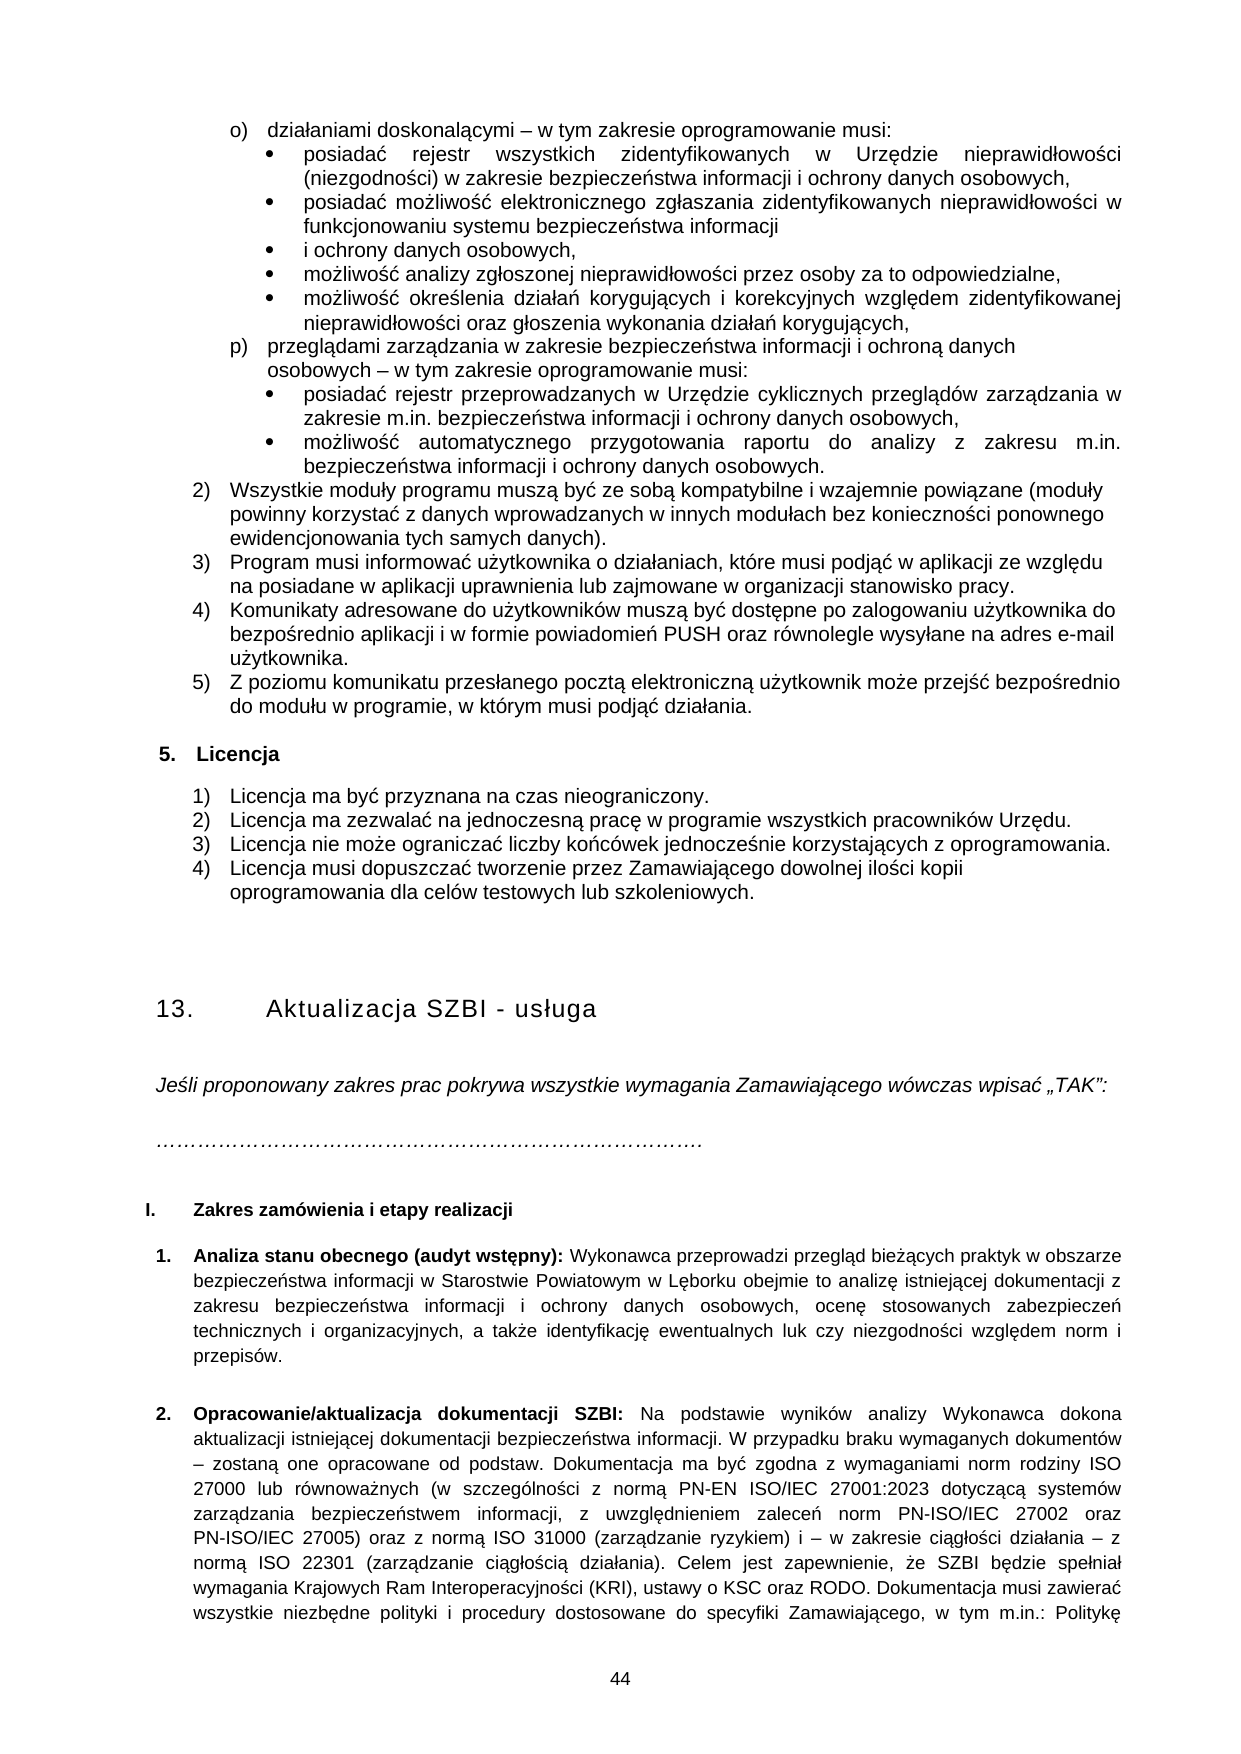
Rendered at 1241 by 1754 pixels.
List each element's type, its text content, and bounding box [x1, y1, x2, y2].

list możliwość automatycznego przygotowania raportu do analizy z zakresu m.in. bezpieczeństwa informacji i ochrony danych osobowych. [266, 430, 1122, 478]
list Zakres zamówienia i etapy realizacji [156, 1199, 1122, 1220]
list posiadać rejestr przeprowadzanych w Urzędzie cyklicznych przeglądów zarządzania w zakresie m.in. bezpieczeństwa informacji i ochrony danych osobowych, [266, 382, 1122, 430]
list Licencja nie może ograniczać liczby końcówek jednocześnie korzystających z oprogramowania. [192, 832, 1122, 856]
list Komunikaty adresowane do użytkowników muszą być dostępne po zalogowaniu użytkownika do bezpośrednio aplikacji i w formie powiadomień PUSH oraz równolegle wysyłane na adres e-mail użytkownika. [192, 598, 1122, 670]
list Licencja ma być przyznana na czas nieograniczony. [192, 784, 1122, 808]
list Licencja [159, 742, 1122, 766]
list posiadać możliwość elektronicznego zgłaszania zidentyfikowanych nieprawidłowości w funkcjonowaniu systemu bezpieczeństwa informacji [266, 190, 1122, 238]
list Program musi informować użytkownika o działaniach, które musi podjąć w aplikacji ze względu na posiadane w aplikacji uprawnienia lub zajmowane w organizacji stanowisko pracy. [192, 550, 1122, 598]
subtitle Aktualizacja SZBI - usługa [156, 994, 1122, 1023]
list możliwość analizy zgłoszonej nieprawidłowości przez osoby za to odpowiedzialne, [266, 262, 1122, 286]
list posiadać rejestr wszystkich zidentyfikowanych w Urzędzie nieprawidłowości (niezgodności) w zakresie bezpieczeństwa informacji i ochrony danych osobowych, [266, 142, 1122, 190]
list możliwość określenia działań korygujących i korekcyjnych względem zidentyfikowanej nieprawidłowości oraz głoszenia wykonania działań korygujących, [266, 286, 1122, 334]
text Jeśli proponowany zakres prac pokrywa wszystkie wymagania Zamawiającego wówczas wpisać „TAK”: ……………………………………………………………………. [156, 1073, 1122, 1152]
list i ochrony danych osobowych, [266, 238, 1122, 262]
list działaniami doskonalącymi – w tym zakresie oprogramowanie musi: [229, 118, 1122, 142]
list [156, 1403, 1122, 1623]
list Analiza stanu obecnego (audyt wstępny): Wykonawca przeprowadzi przegląd bieżących praktyk w obszarze bezpieczeństwa informacji w Starostwie Powiatowym w Lęborku obejmie to analizę istniejącej dokumentacji z zakresu bezpieczeństwa informacji i ochrony danych osobowych, ocenę stosowanych zabezpieczeń technicznych i organizacyjnych, a także identyfikację ewentualnych luk czy niezgodności względem norm i przepisów. [156, 1245, 1122, 1399]
list Z poziomu komunikatu przesłanego pocztą elektroniczną użytkownik może przejść bezpośrednio do modułu w programie, w którym musi podjąć działania. [192, 670, 1122, 718]
list Licencja ma zezwalać na jednoczesną pracę w programie wszystkich pracowników Urzędu. [192, 808, 1122, 832]
list Wszystkie moduły programu muszą być ze sobą kompatybilne i wzajemnie powiązane (moduły powinny korzystać z danych wprowadzanych w innych modułach bez konieczności ponownego ewidencjonowania tych samych danych). [192, 478, 1122, 550]
list Licencja musi dopuszczać tworzenie przez Zamawiającego dowolnej ilości kopii oprogramowania dla celów testowych lub szkoleniowych. [192, 856, 1122, 904]
list przeglądami zarządzania w zakresie bezpieczeństwa informacji i ochroną danych osobowych – w tym zakresie oprogramowanie musi: [229, 334, 1122, 382]
